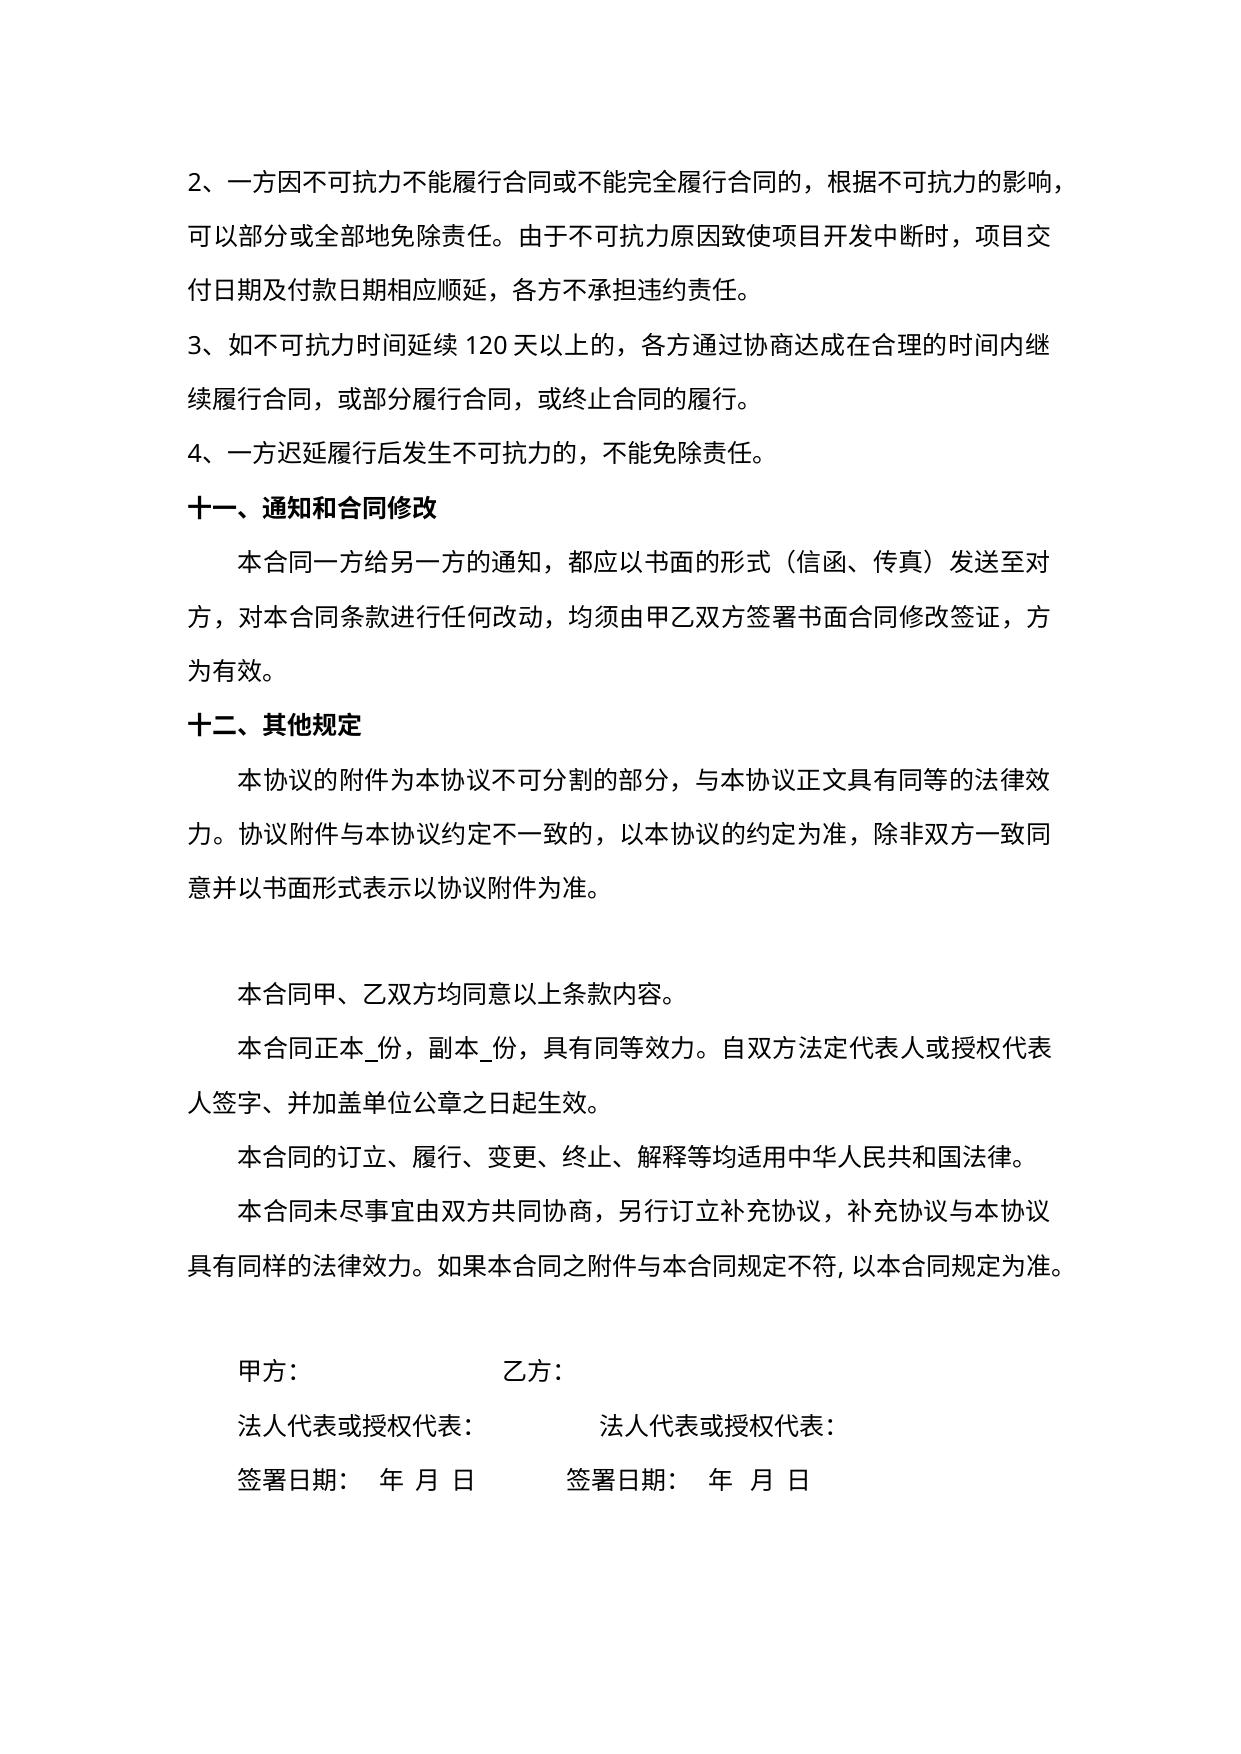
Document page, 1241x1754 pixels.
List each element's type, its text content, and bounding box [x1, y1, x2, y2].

text 3、如不可抗力时间延续120天以上的，各方通过协商达成在合理的时间内继续履行合同，或部分履行合同，或终止合同的履行。 [187, 325, 1053, 416]
text 十二、其他规定 [187, 706, 1053, 742]
text 4、一方迟延履行后发生不可抗力的，不能免除责任。 [187, 434, 1053, 470]
text 本合同的订立、履行、变更、终止、解释等均适用中华人民共和国法律。 [187, 1137, 1053, 1174]
text 甲方： 乙方： [187, 1352, 1053, 1388]
text 本合同正本 份，副本 份，具有同等效力。自双方法定代表人或授权代表人签字、并加盖单位公章之日起生效。 [187, 1029, 1053, 1119]
text 签署日期： 年 月 日 签署日期： 年 月 日 [187, 1460, 1053, 1497]
text 本合同甲、乙双方均同意以上条款内容。 [187, 974, 1053, 1011]
text 本合同未尽事宜由双方共同协商，另行订立补充协议，补充协议与本协议具有同样的法律效力。如果本合同之附件与本合同规定不符, 以本合同规定为准。 [187, 1192, 1053, 1282]
text 2、一方因不可抗力不能履行合同或不能完全履行合同的，根据不可抗力的影响，可以部分或全部地免除责任。由于不可抗力原因致使项目开发中断时，项目交付日期及付款日期相应顺延，各方不承担违约责任。 [187, 162, 1053, 307]
text 本协议的附件为本协议不可分割的部分，与本协议正文具有同等的法律效力。协议附件与本协议约定不一致的，以本协议的约定为准，除非双方一致同意并以书面形式表示以协议附件为准。 [187, 760, 1053, 905]
text 法人代表或授权代表： 法人代表或授权代表： [187, 1406, 1053, 1442]
text 本合同一方给另一方的通知，都应以书面的形式（信函、传真）发送至对方，对本合同条款进行任何改动，均须由甲乙双方签署书面合同修改签证，方为有效。 [187, 543, 1053, 688]
text 十一、通知和合同修改 [187, 488, 1053, 524]
